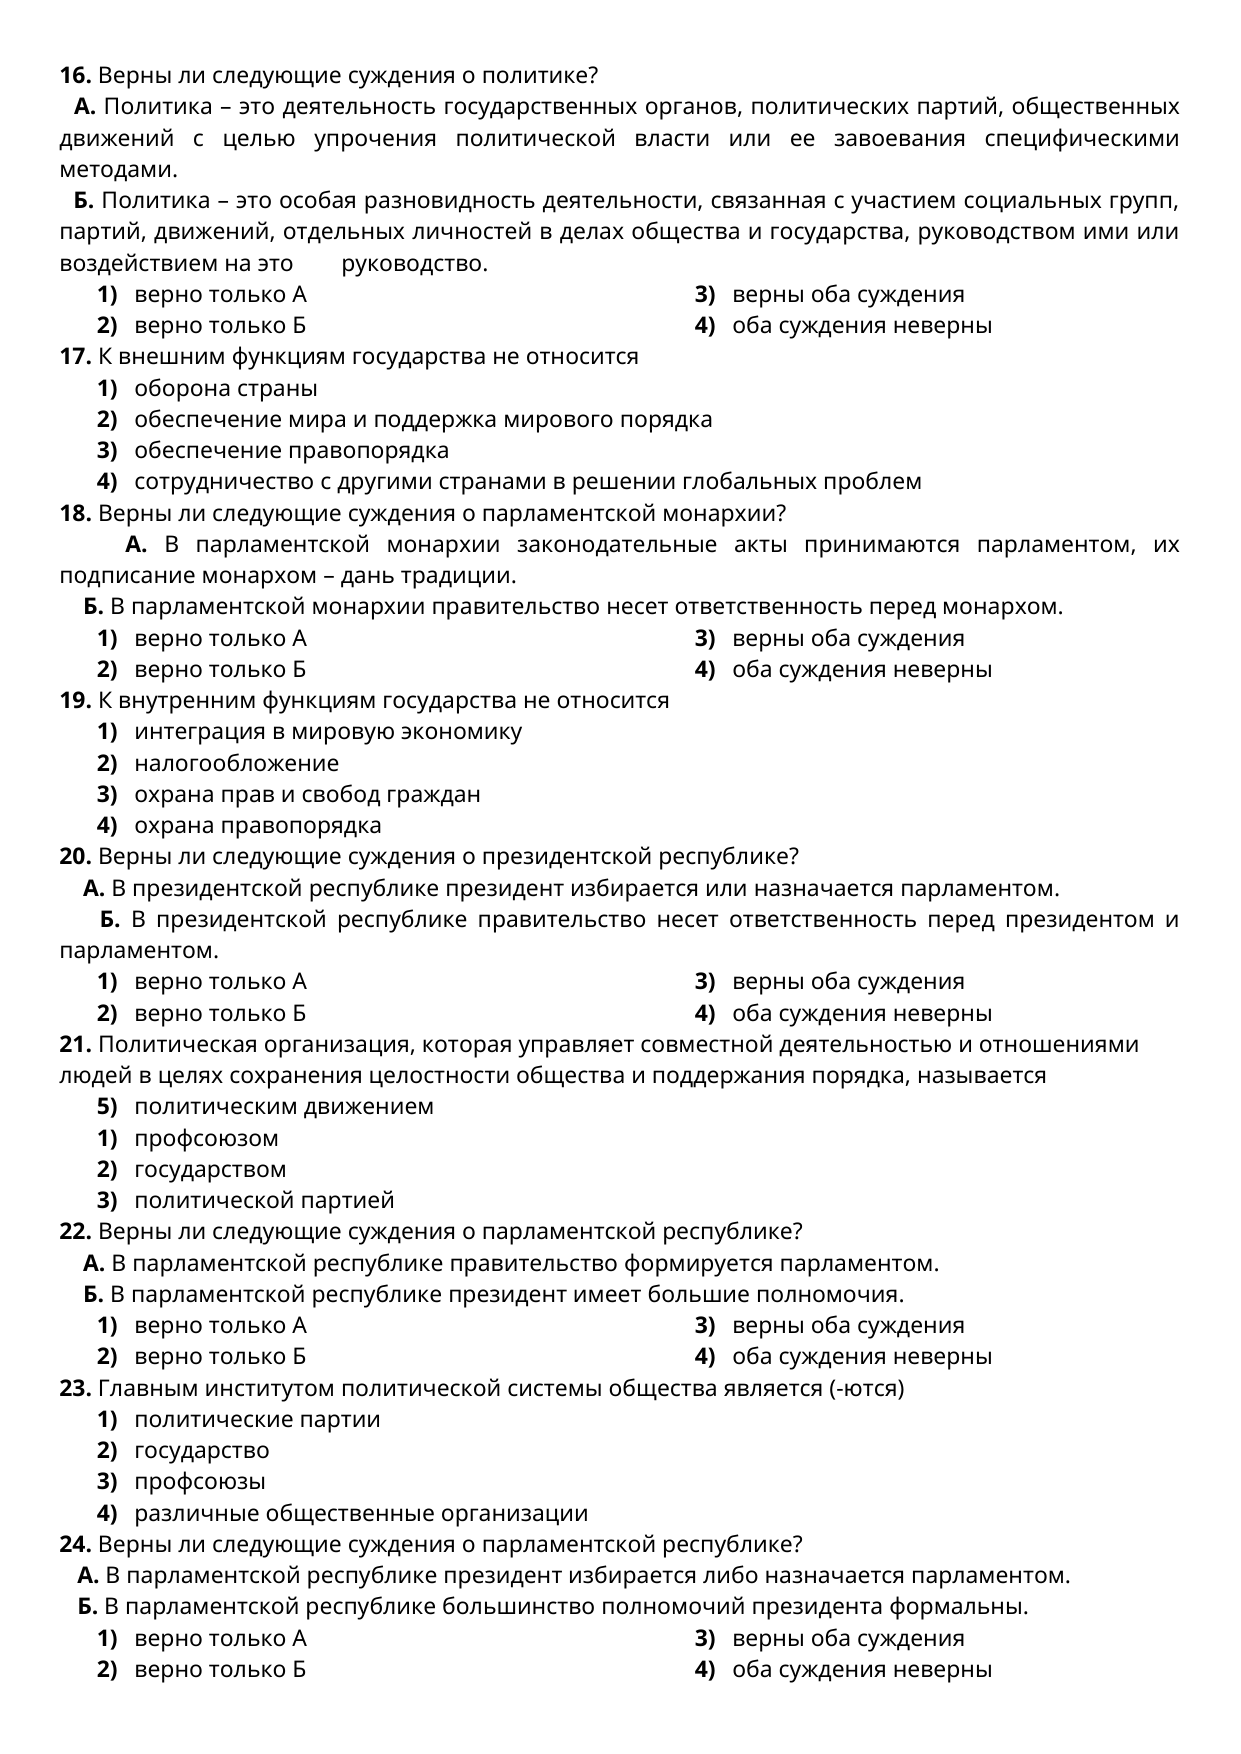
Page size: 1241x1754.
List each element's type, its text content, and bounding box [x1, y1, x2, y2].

text 16. Верны ли следующие суждения о политике? [59, 59, 1181, 90]
list политические партии [97, 1403, 1181, 1434]
list верно только Б [97, 1340, 583, 1372]
list верно только А [97, 1309, 583, 1340]
list государство [97, 1434, 1181, 1465]
list оба суждения неверны [694, 997, 1181, 1028]
list верны оба суждения [694, 622, 1181, 653]
list верно только Б [97, 309, 583, 340]
list сотрудничество с другими странами в решении глобальных проблем [97, 465, 1181, 497]
list верно только Б [97, 997, 583, 1028]
list обеспечение правопорядка [97, 434, 1181, 465]
text 21. Политическая организация, которая управляет совместной деятельностью и отношениями людей в целях сохранения целостности общества и поддержания порядка, называется [59, 1028, 1181, 1090]
text Б. В президентской республике правительство несет ответственность перед президентом и парламентом. [59, 903, 1181, 965]
list оба суждения неверны [694, 309, 1181, 340]
text Б. В парламентской монархии правительство несет ответственность перед монархом. [59, 590, 1181, 622]
list профсоюзом [97, 1122, 1181, 1153]
text 20. Верны ли следующие суждения о президентской республике? [59, 840, 1181, 872]
text 18. Верны ли следующие суждения о парламентской монархии? [59, 497, 1181, 528]
list различные общественные организации [97, 1497, 1181, 1528]
list верны оба суждения [694, 1622, 1181, 1653]
list верно только Б [97, 1653, 583, 1684]
list охрана прав и свобод граждан [97, 778, 1181, 809]
list верно только Б [97, 653, 583, 684]
list оборона страны [97, 372, 1181, 403]
list А. В парламентской республике президент избирается либо назначается парламентом. [59, 1559, 1181, 1590]
list верно только А [97, 622, 583, 653]
list профсоюзы [97, 1465, 1181, 1497]
list верны оба суждения [694, 965, 1181, 997]
text 19. К внутренним функциям государства не относится [59, 684, 1181, 715]
text 22. Верны ли следующие суждения о парламентской республике? [59, 1215, 1181, 1247]
text Б. Политика – это особая разновидность деятельности, связанная с участием социальных групп, партий, движений, отдельных личностей в делах общества и государства, руководством ими или воздействием на это руководство. [59, 184, 1181, 278]
list оба суждения неверны [694, 1340, 1181, 1372]
list политическим движением [97, 1090, 1181, 1122]
list интеграция в мировую экономику [97, 715, 1181, 747]
list обеспечение мира и поддержка мирового порядка [97, 403, 1181, 434]
list оба суждения неверны [694, 653, 1181, 684]
list политической партией [97, 1184, 1181, 1215]
list оба суждения неверны [694, 1653, 1181, 1684]
list верно только А [97, 1622, 583, 1653]
text А. В парламентской монархии законодательные акты принимаются парламентом, их подписание монархом – дань традиции. [59, 528, 1181, 590]
list охрана правопорядка [97, 809, 1181, 840]
list государством [97, 1153, 1181, 1184]
list верны оба суждения [694, 1309, 1181, 1340]
list 24. Верны ли следующие суждения о парламентской республике? [59, 1528, 1181, 1559]
text А. Политика – это деятельность государственных органов, политических партий, общественных движений с целью упрочения политической власти или ее завоевания специфическими методами. [59, 90, 1181, 184]
list верны оба суждения [694, 278, 1181, 309]
text Б. В парламентской республике президент имеет большие полномочия. [59, 1278, 1181, 1309]
text А. В парламентской республике правительство формируется парламентом. [59, 1247, 1181, 1278]
list 17. К внешним функциям государства не относится [59, 340, 1181, 372]
text 23. Главным институтом политической системы общества является (-ются) [59, 1372, 1181, 1403]
list верно только А [97, 278, 583, 309]
list Б. В парламентской республике большинство полномочий президента формальны. [59, 1590, 1181, 1622]
list налогообложение [97, 747, 1181, 778]
list верно только А [97, 965, 583, 997]
text А. В президентской республике президент избирается или назначается парламентом. [59, 872, 1181, 903]
